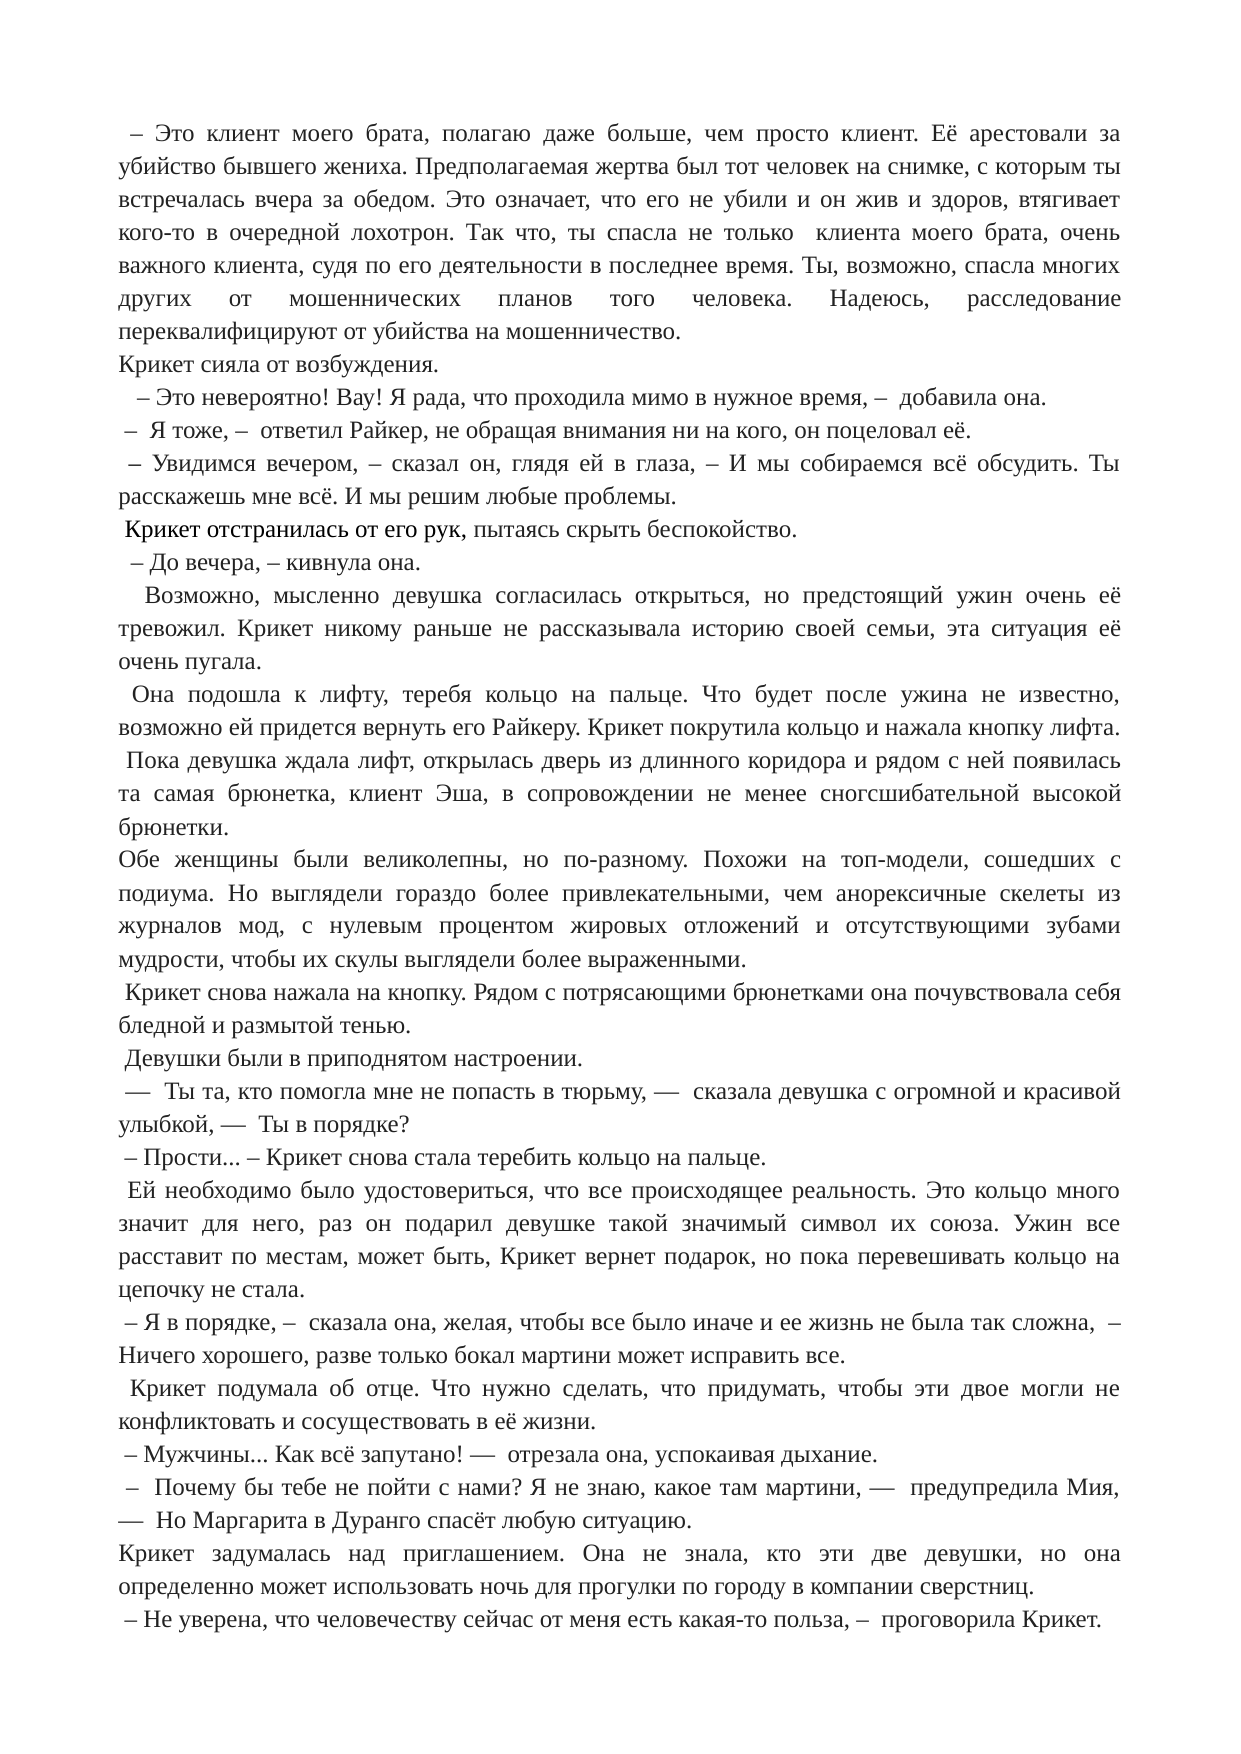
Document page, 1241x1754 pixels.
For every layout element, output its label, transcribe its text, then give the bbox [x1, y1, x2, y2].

text Крикет задумалась над приглашением. Она не знала, кто эти две девушки, но она определенно может использовать ночь для прогулки по городу в компании сверстниц. [118, 1538, 1122, 1600]
text Крикет отстранилась от его рук, пытаясь скрыть беспокойство. [118, 514, 1122, 543]
text Пока девушка ждала лифт, открылась дверь из длинного коридора и рядом с ней появилась та самая брюнетка, клиент Эша, в сопровождении не менее сногсшибательной высокой брюнетки. [118, 746, 1122, 840]
text Возможно, мысленно девушка согласилась открыться, но предстоящий ужин очень её тревожил. Крикет никому раньше не рассказывала историю своей семьи, эта ситуация её очень пугала. [118, 580, 1122, 675]
text — Ты та, кто помогла мне не попасть в тюрьму, — сказала девушка с огромной и красивой улыбкой, — Ты в порядке? [118, 1076, 1122, 1137]
text – До вечера, – кивнула она. [118, 547, 1122, 576]
text – Я тоже, – ответил Райкер, не обращая внимания ни на кого, он поцеловал её. [118, 415, 1122, 444]
text Крикет сияла от возбуждения. [118, 349, 1122, 378]
text – Увидимся вечером, – сказал он, глядя ей в глаза, – И мы собираемся всё обсудить. Ты расскажешь мне всё. И мы решим любые проблемы. [118, 448, 1122, 510]
text – Я в порядке, – сказала она, желая, чтобы все было иначе и ее жизнь не была так сложна, – Ничего хорошего, разве только бокал мартини может исправить все. [118, 1307, 1122, 1369]
text Она подошла к лифту, теребя кольцо на пальце. Что будет после ужина не известно, возможно ей придется вернуть его Райкеру. Крикет покрутила кольцо и нажала кнопку лифта. [118, 679, 1122, 741]
text Обе женщины были великолепны, но по-разному. Похожи на топ-модели, сошедших с подиума. Но выглядели гораздо более привлекательными, чем анорексичные скелеты из журналов мод, с нулевым процентом жировых отложений и отсутствующими зубами мудрости, чтобы их скулы выглядели более выраженными. [118, 844, 1122, 972]
text – Почему бы тебе не пойти с нами? Я не знаю, какое там мартини, — предупредила Мия, — Но Маргарита в Дуранго спасёт любую ситуацию. [118, 1472, 1122, 1534]
text – Мужчины... Как всё запутано! — отрезала она, успокаивая дыхание. [118, 1439, 1122, 1468]
text Ей необходимо было удостовериться, что все происходящее реальность. Это кольцо много значит для него, раз он подарил девушке такой значимый символ их союза. Ужин все расставит по местам, может быть, Крикет вернет подарок, но пока перевешивать кольцо на цепочку не стала. [118, 1175, 1122, 1303]
text Крикет подумала об отце. Что нужно сделать, что придумать, чтобы эти двое могли не конфликтовать и сосуществовать в её жизни. [118, 1373, 1122, 1435]
text – Не уверена, что человечеству сейчас от меня есть какая-то польза, – проговорила Крикет. [118, 1604, 1122, 1633]
text Крикет снова нажала на кнопку. Рядом с потрясающими брюнетками она почувствовала себя бледной и размытой тенью. [118, 977, 1122, 1038]
text – Это клиент моего брата, полагаю даже больше, чем просто клиент. Её арестовали за убийство бывшего жениха. Предполагаемая жертва был тот человек на снимке, с которым ты встречалась вчера за обедом. Это означает, что его не убили и он жив и здоров, втягивает кого-то в очередной лохотрон. Так что, ты спасла не только клиента моего брата, очень важного клиента, судя по его деятельности в последнее время. Ты, возможно, спасла многих других от мошеннических планов того человека. Надеюсь, расследование переквалифицируют от убийства на мошенничество. [118, 118, 1122, 345]
text – Прости... – Крикет снова стала теребить кольцо на пальце. [118, 1142, 1122, 1171]
text Девушки были в приподнятом настроении. [118, 1043, 1122, 1071]
text – Это невероятно! Вау! Я рада, что проходила мимо в нужное время, – добавила она. [118, 382, 1122, 411]
